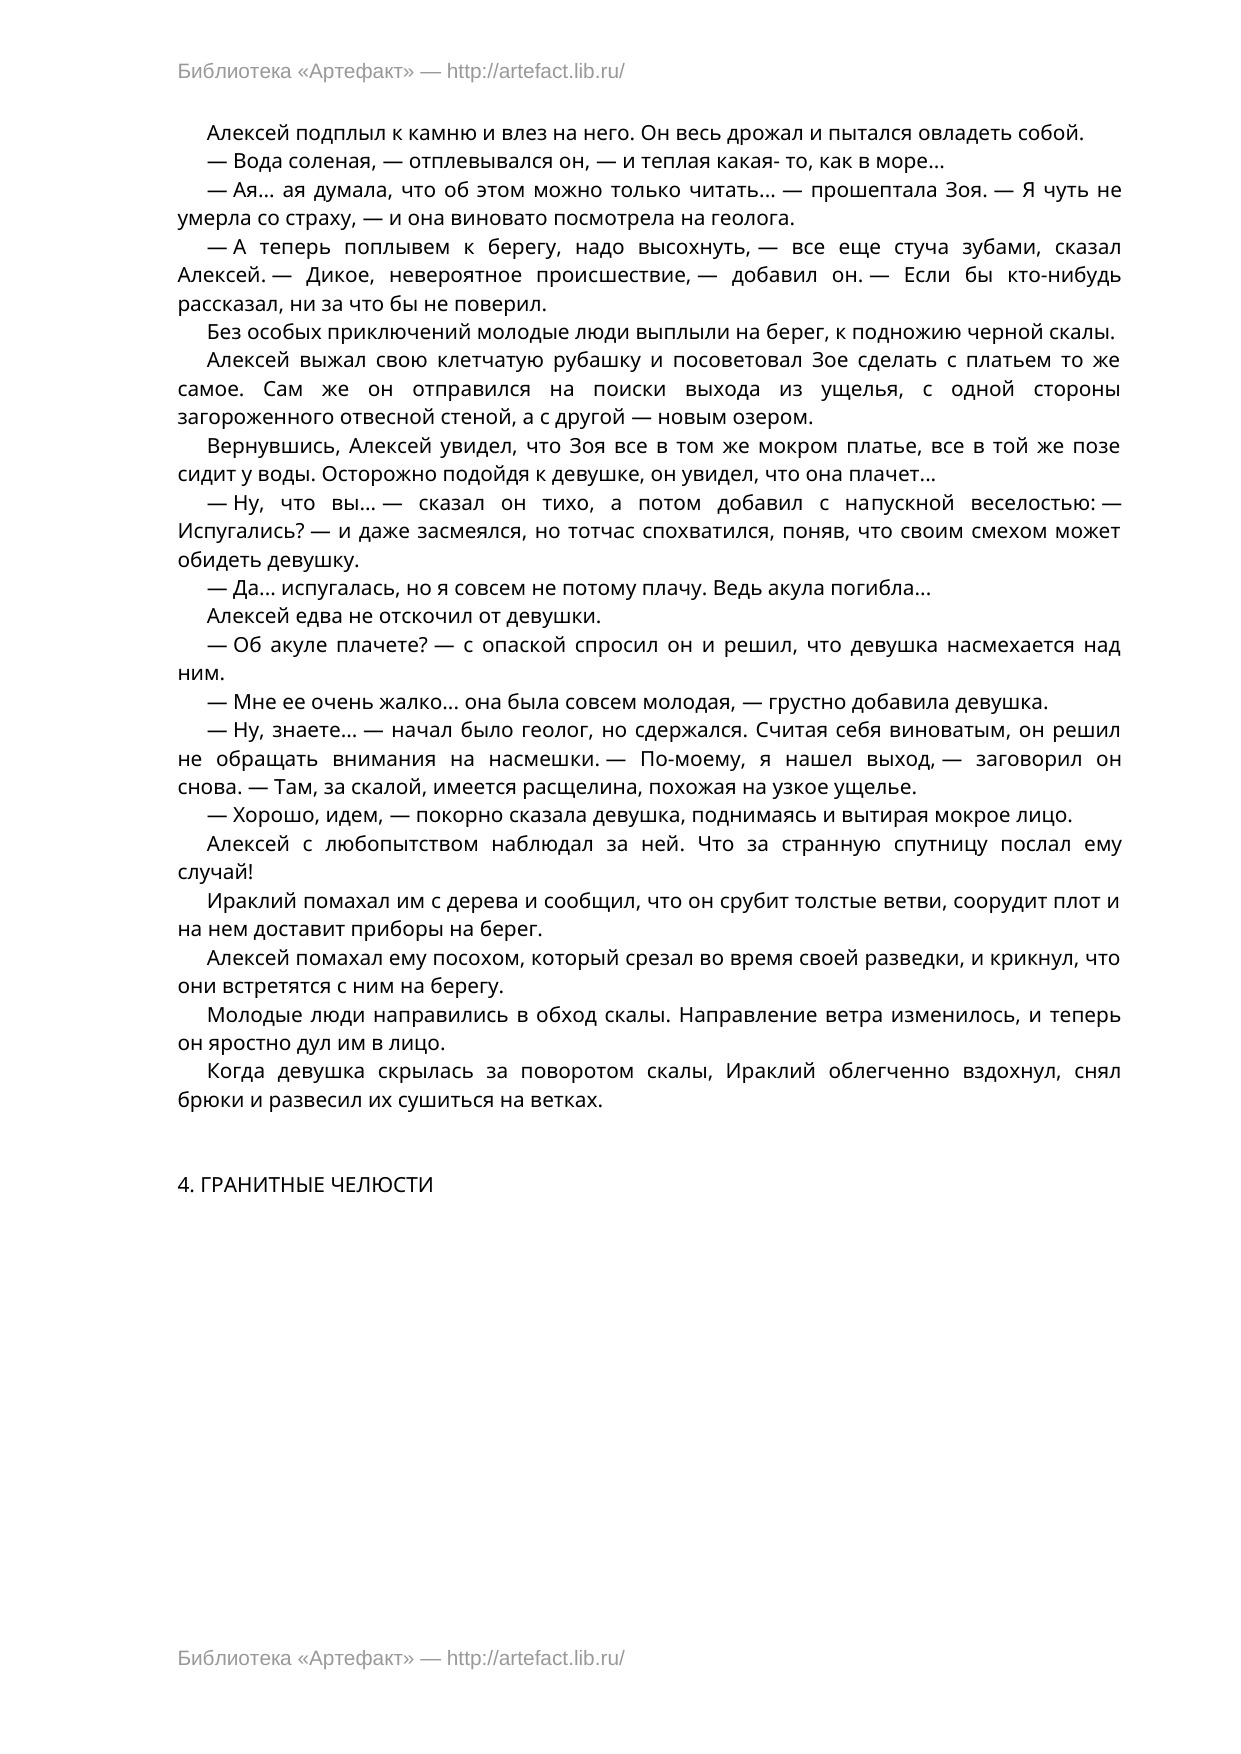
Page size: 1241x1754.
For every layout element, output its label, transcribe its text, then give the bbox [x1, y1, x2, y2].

text — Ну, знаете... — начал было геолог, но сдержался. Считая себя виноватым, он решил не обращать внимания на насмешки. — По-моему, я нашел выход, — заговорил он снова. — Там, за скалой, имеется расщелина, похожая на узкое ущелье. [177, 715, 1122, 801]
text Без особых приключений молодые люди выплыли на берег, к подножию черной скалы. [177, 317, 1122, 346]
text Вернувшись, Алексей увидел, что Зоя все в том же мокром платье, все в той же позе сидит у воды. Осторожно подойдя к девушке, он увидел, что она плачет... [177, 431, 1122, 488]
text Алексей едва не отскочил от девушки. [177, 602, 1122, 630]
text — Хорошо, идем, — покорно сказала девушка, поднимаясь и вытирая мокрое лицо. [177, 801, 1122, 829]
subtitle 4. ГРАНИТНЫЕ ЧЕЛЮСТИ [177, 1170, 1122, 1199]
text — Об акуле плачете? — с опаской спросил он и решил, что девушка насмехается над ним. [177, 630, 1122, 687]
text Когда девушка скрылась за поворотом скалы, Ираклий облегченно вздохнул, снял брюки и развесил их сушиться на ветках. [177, 1057, 1122, 1113]
text Ираклий помахал им с дерева и сообщил, что он срубит толстые ветви, соорудит плот и на нем доставит приборы на берег. [177, 886, 1122, 943]
text — А теперь поплывем к берегу, надо высохнуть, — все еще стуча зубами, сказал Алексей. — Дикое, невероятное происшествие, — добавил он. — Если бы кто-нибудь рассказал, ни за что бы не поверил. [177, 232, 1122, 317]
text — Ну, что вы... — сказал он тихо, а потом добавил с напускной веселостью: — Испугались? — и даже засмеялся, но тотчас спохватился, поняв, что своим смехом может обидеть девушку. [177, 488, 1122, 573]
text — Да... испугалась, но я совсем не потому плачу. Ведь акула погибла... [177, 573, 1122, 602]
text — Мне ее очень жалко... она была совсем молодая, — грустно добавила девушка. [177, 687, 1122, 715]
text Алексей помахал ему посохом, который срезал во время своей разведки, и крикнул, что они встретятся с ним на берегу. [177, 943, 1122, 1000]
text Алексей выжал свою клетчатую рубашку и посоветовал Зое сделать с платьем то же самое. Сам же он отправился на поиски выхода из ущелья, с одной стороны загороженного отвесной стеной, а с другой — новым озером. [177, 346, 1122, 431]
text Алексей подплыл к камню и влез на него. Он весь дрожал и пытался овладеть собой. [177, 118, 1122, 147]
text Молодые люди направились в обход скалы. Направление ветра изменилось, и теперь он яростно дул им в лицо. [177, 1000, 1122, 1057]
text — Вода соленая, — отплевывался он, — и теплая какая- то, как в море... [177, 147, 1122, 175]
text — Ая... ая думала, что об этом можно только читать... — прошептала Зоя. — Я чуть не умерла со страху, — и она виновато посмотрела на геолога. [177, 175, 1122, 232]
text Алексей с любопытством наблюдал за ней. Что за странную спутницу послал ему случай! [177, 829, 1122, 886]
